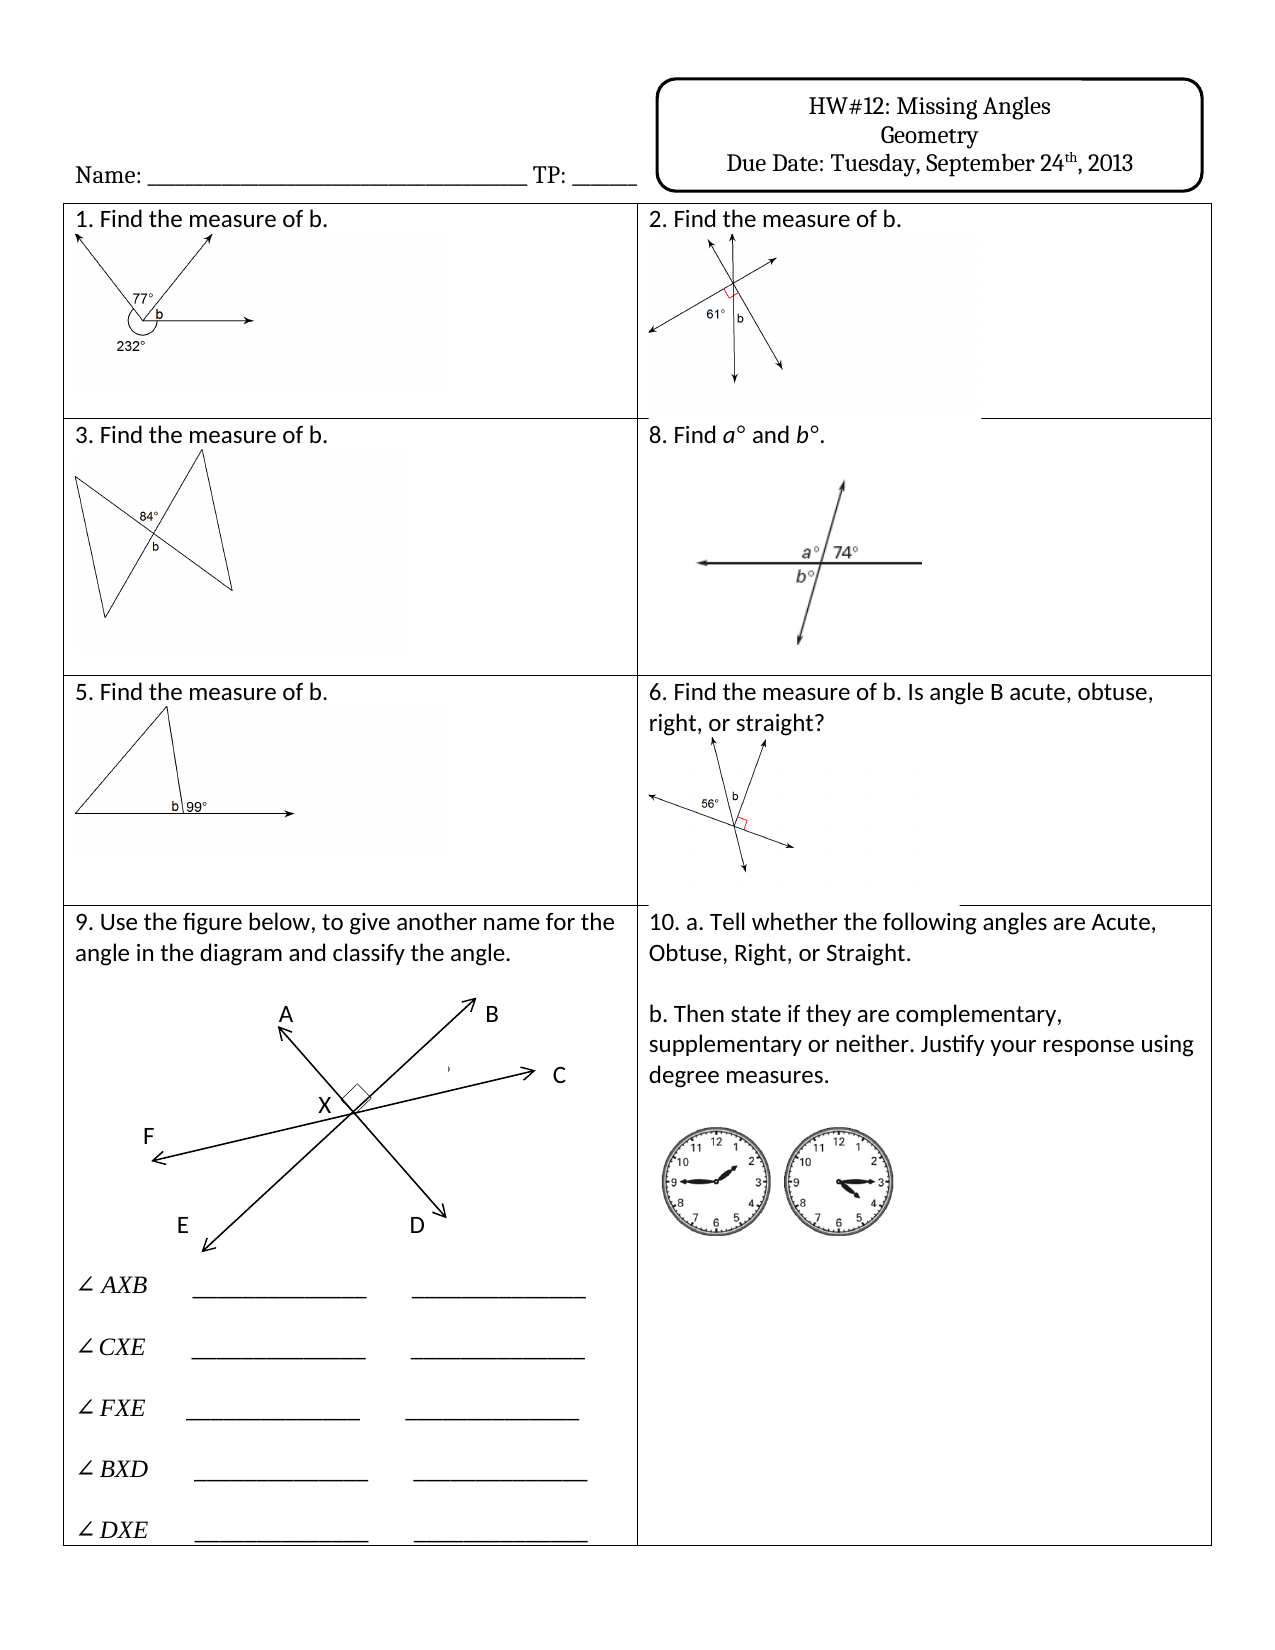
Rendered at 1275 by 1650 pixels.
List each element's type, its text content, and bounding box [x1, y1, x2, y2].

picture [648, 1119, 909, 1253]
picture [692, 473, 922, 645]
table_cell 5. Find the measure of b. [64, 676, 637, 905]
table_cell 6. Find the measure of b. Is angle B acute, obtuse, right, or straight? [638, 676, 1211, 905]
text Name: _________________________________________ TP: _______ [75, 161, 664, 190]
picture [75, 449, 410, 655]
table_cell 10. a. Tell whether the following angles are Acute, Obtuse, Right, or Straight. b. Then state if they are complementary, supplementary or neither. Justify your response using degree measures. [638, 906, 1211, 1545]
picture [75, 706, 449, 858]
table_cell 9. Use the figure below, to give another name for the angle in the diagram and classify the angle. A B 14 C X F E D ______________ ______________ ______________ ______________ ______________ ______________ ______________ ______________ ______________ ______________ [64, 906, 637, 1545]
table_header 1. Find the measure of b. [64, 204, 637, 418]
table_header 2. Find the measure of b. [638, 204, 1211, 418]
table_cell 3. Find the measure of b. [64, 419, 637, 675]
picture [648, 737, 960, 906]
table_cell 8. Find a and b. [638, 419, 1211, 675]
picture [648, 234, 982, 419]
picture [75, 234, 449, 393]
